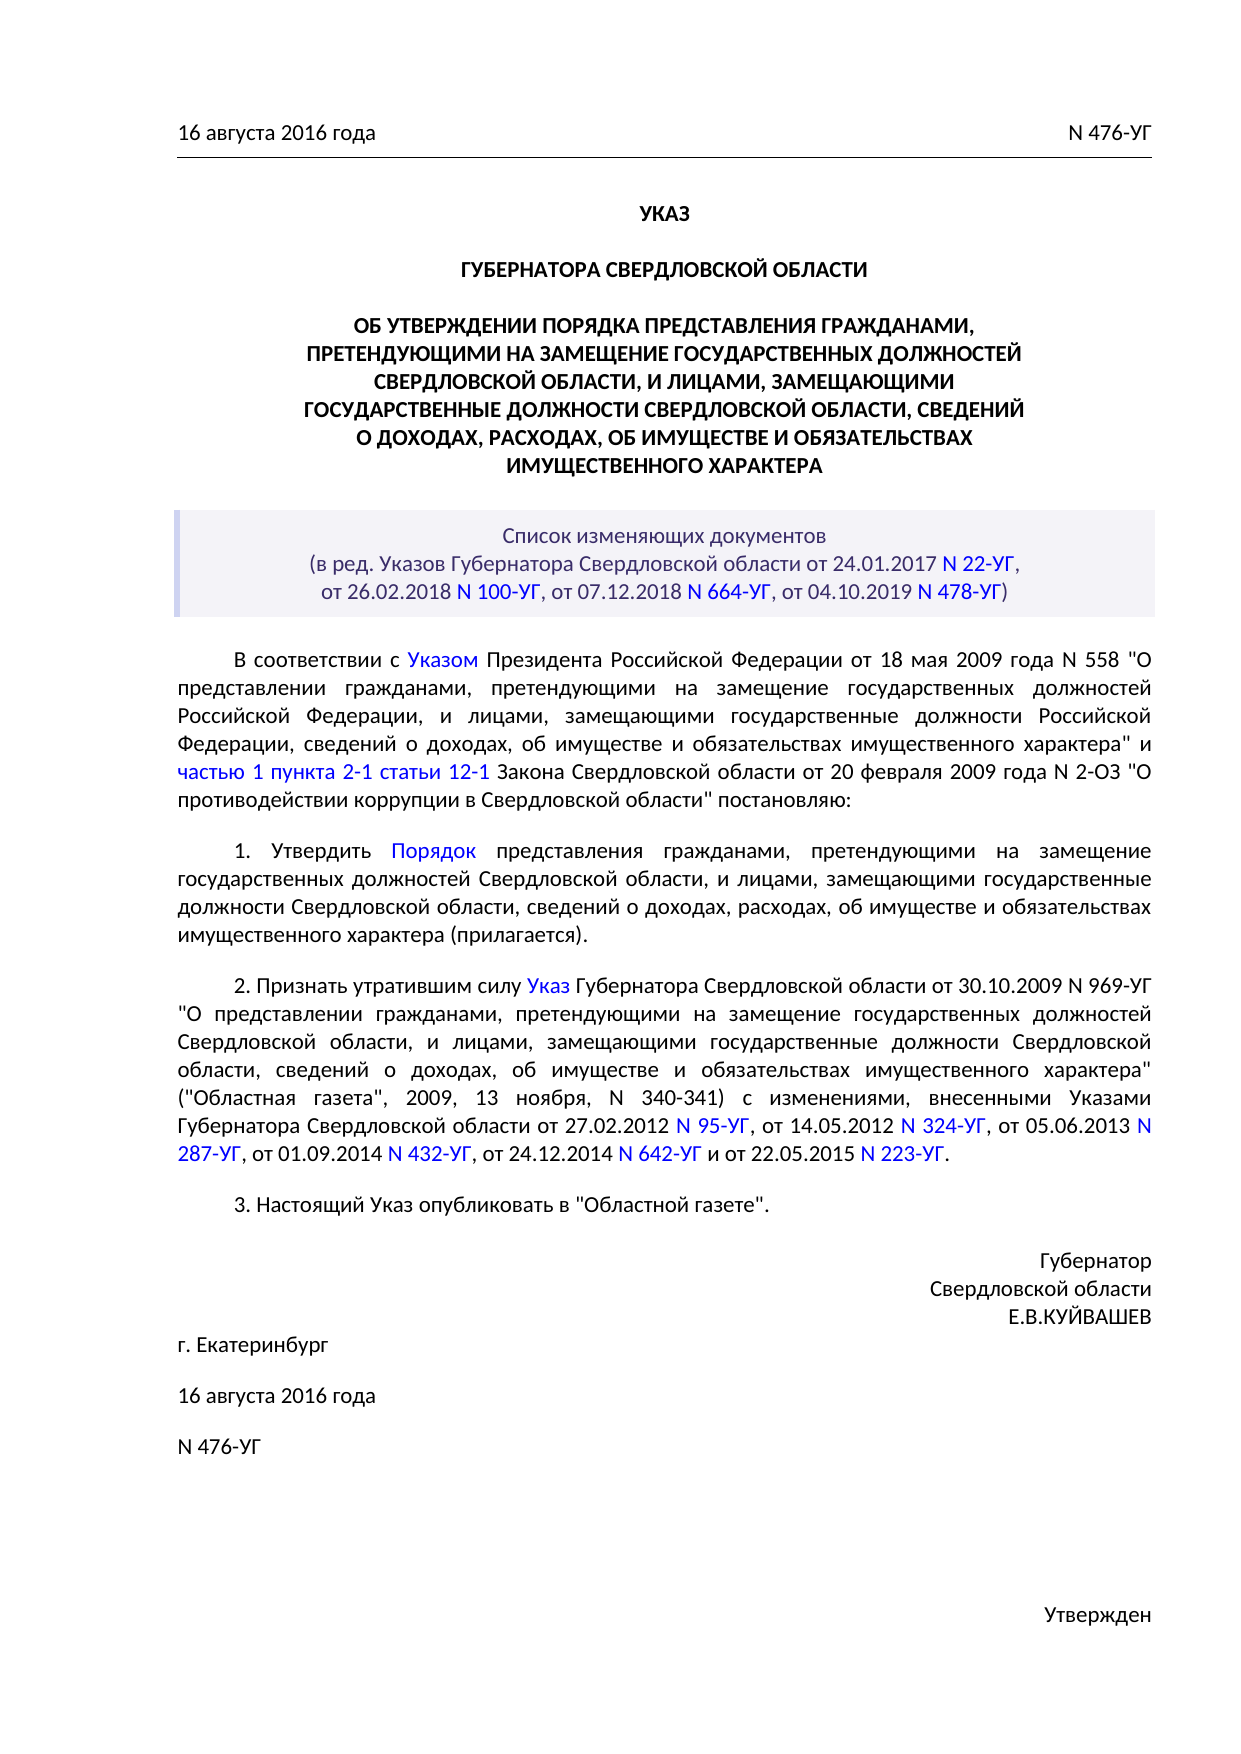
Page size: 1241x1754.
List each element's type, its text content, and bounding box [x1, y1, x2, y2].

text Губернатор [177, 1246, 1152, 1274]
text Утвержден [177, 1600, 1152, 1628]
text В соответствии с Указом Президента Российской Федерации от 18 мая 2009 года N 558 "О представлении гражданами, претендующими на замещение государственных должностей Российской Федерации, и лицами, замещающими государственные должности Российской Федерации, сведений о доходах, об имуществе и обязательствах имущественного характера" и частью 1 пункта 2-1 статьи 12-1 Закона Свердловской области от 20 февраля 2009 года N 2-ОЗ "О противодействии коррупции в Свердловской области" постановляю: [177, 645, 1152, 813]
table_header N 476-УГ [664, 118, 1152, 146]
text 16 августа 2016 года [177, 1381, 1152, 1409]
title ПРЕТЕНДУЮЩИМИ НА ЗАМЕЩЕНИЕ ГОСУДАРСТВЕННЫХ ДОЛЖНОСТЕЙ [177, 339, 1152, 367]
text Свердловской области [177, 1274, 1152, 1302]
text 3. Настоящий Указ опубликовать в "Областной газете". [177, 1190, 1152, 1218]
title ОБ УТВЕРЖДЕНИИ ПОРЯДКА ПРЕДСТАВЛЕНИЯ ГРАЖДАНАМИ, [177, 311, 1152, 339]
text N 476-УГ [177, 1432, 1152, 1460]
title ИМУЩЕСТВЕННОГО ХАРАКТЕРА [177, 451, 1152, 479]
title О ДОХОДАХ, РАСХОДАХ, ОБ ИМУЩЕСТВЕ И ОБЯЗАТЕЛЬСТВАХ [177, 423, 1152, 451]
text г. Екатеринбург [177, 1330, 1152, 1358]
table_header 16 августа 2016 года [177, 118, 664, 146]
table_header Список изменяющих документов (в ред. Указов Губернатора Свердловской области от 24.01.2017 N 22-УГ, от 26.02.2018 N 100-УГ, от 07.12.2018 N 664-УГ, от 04.10.2019 N 478-УГ) [180, 510, 1149, 617]
text 2. Признать утратившим силу Указ Губернатора Свердловской области от 30.10.2009 N 969-УГ "О представлении гражданами, претендующими на замещение государственных должностей Свердловской области, и лицами, замещающими государственные должности Свердловской области, сведений о доходах, об имуществе и обязательствах имущественного характера" ("Областная газета", 2009, 13 ноября, N 340-341) с изменениями, внесенными Указами Губернатора Свердловской области от 27.02.2012 N 95-УГ, от 14.05.2012 N 324-УГ, от 05.06.2013 N 287-УГ, от 01.09.2014 N 432-УГ, от 24.12.2014 N 642-УГ и от 22.05.2015 N 223-УГ. [177, 971, 1152, 1167]
title УКАЗ [177, 199, 1152, 227]
text Е.В.КУЙВАШЕВ [177, 1302, 1152, 1330]
title СВЕРДЛОВСКОЙ ОБЛАСТИ, И ЛИЦАМИ, ЗАМЕЩАЮЩИМИ [177, 367, 1152, 395]
text 1. Утвердить Порядок представления гражданами, претендующими на замещение государственных должностей Свердловской области, и лицами, замещающими государственные должности Свердловской области, сведений о доходах, расходах, об имуществе и обязательствах имущественного характера (прилагается). [177, 836, 1152, 948]
title ГОСУДАРСТВЕННЫЕ ДОЛЖНОСТИ СВЕРДЛОВСКОЙ ОБЛАСТИ, СВЕДЕНИЙ [177, 395, 1152, 423]
title ГУБЕРНАТОРА СВЕРДЛОВСКОЙ ОБЛАСТИ [177, 255, 1152, 283]
